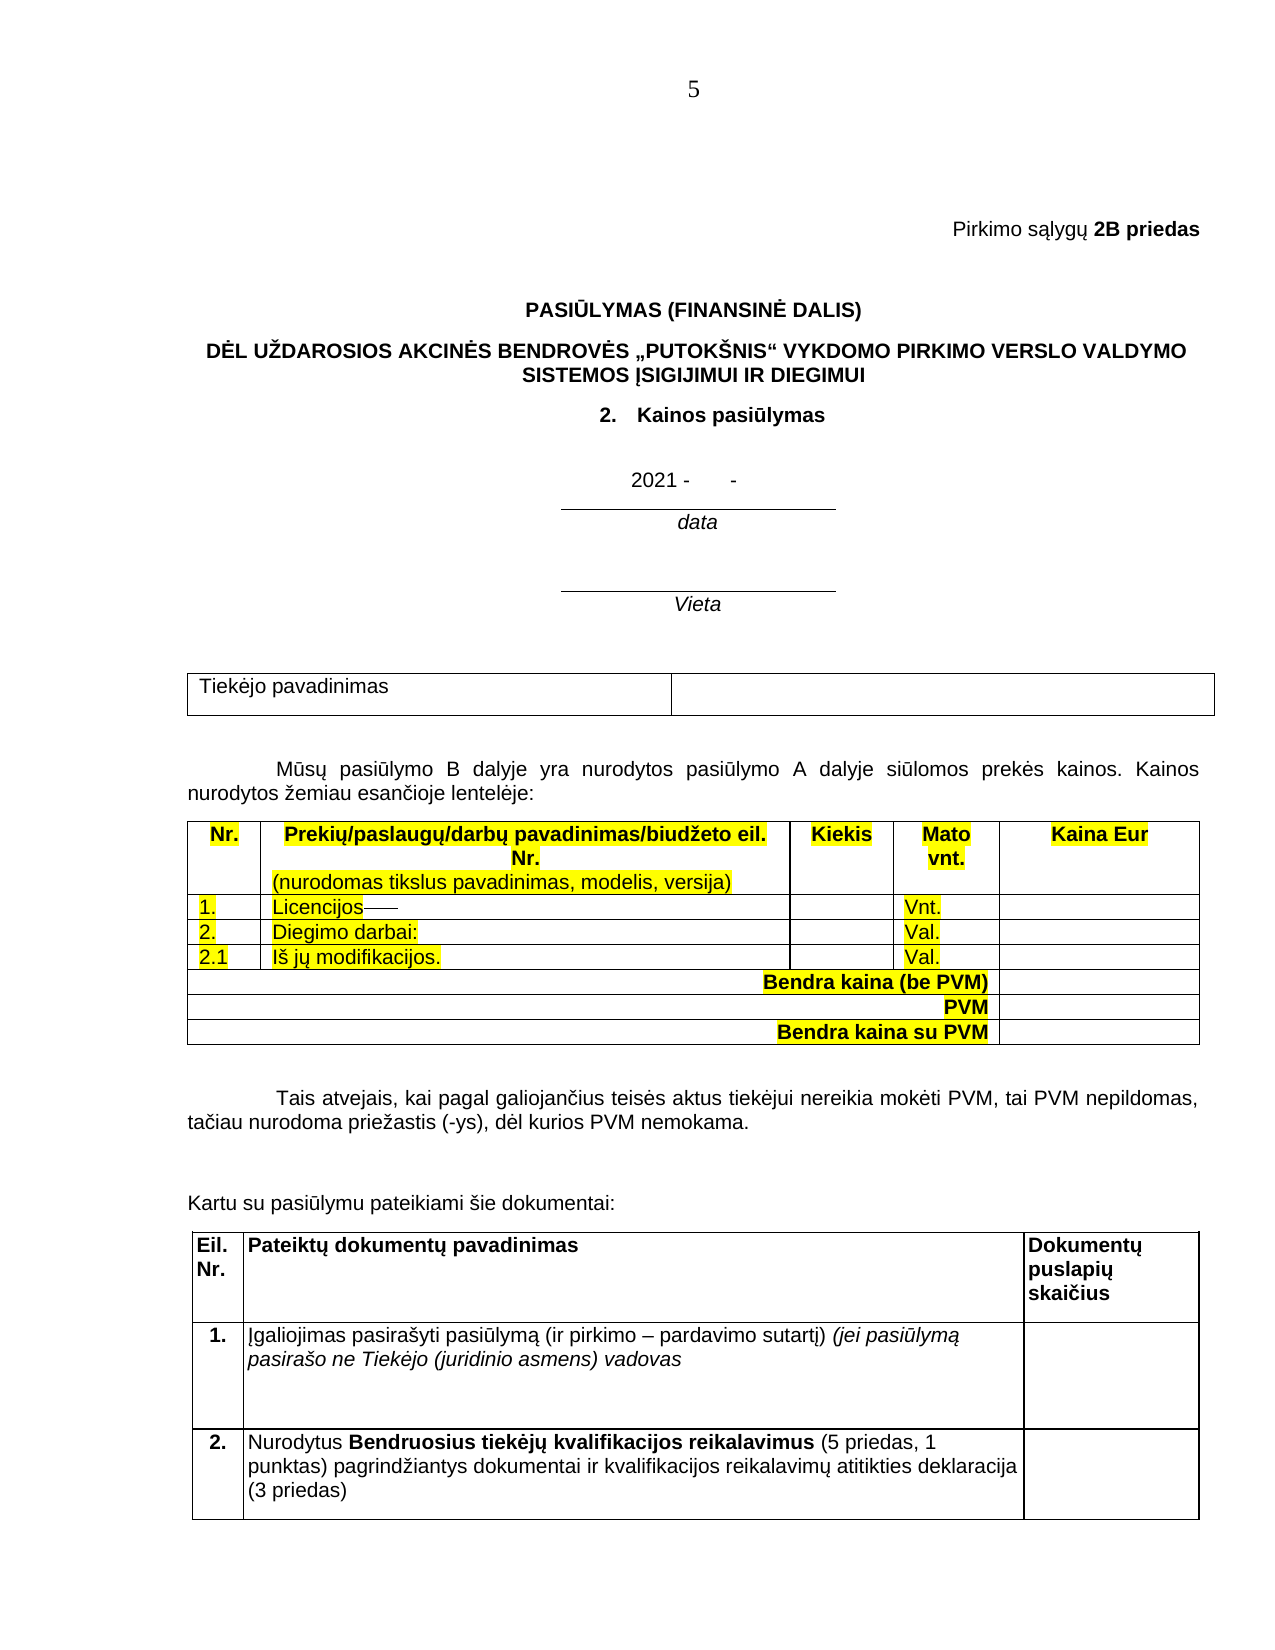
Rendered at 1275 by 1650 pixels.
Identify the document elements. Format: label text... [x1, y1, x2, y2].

text DĖL UŽDAROSIOS AKCINĖS BENDROVĖS „PUTOKŠNIS“ VYKDOMO PIRKIMO VERSLO VALDYMO SISTEMOS ĮSIGIJIMUI IR DIEGIMUI [187, 339, 1200, 387]
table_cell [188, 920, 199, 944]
text PASIŪLYMAS (FINANSINĖ DALIS) [187, 298, 1200, 322]
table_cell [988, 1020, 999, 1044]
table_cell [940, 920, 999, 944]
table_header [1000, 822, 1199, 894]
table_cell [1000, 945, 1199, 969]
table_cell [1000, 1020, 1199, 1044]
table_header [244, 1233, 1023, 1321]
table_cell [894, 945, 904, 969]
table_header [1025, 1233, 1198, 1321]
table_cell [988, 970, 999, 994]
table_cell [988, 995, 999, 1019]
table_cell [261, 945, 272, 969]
list Kainos pasiūlymas [225, 403, 1200, 427]
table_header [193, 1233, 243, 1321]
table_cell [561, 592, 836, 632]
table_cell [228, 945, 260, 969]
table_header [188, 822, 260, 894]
text Tais atvejais, kai pagal galiojančius teisės aktus tiekėjui nereikia mokėti PVM, tai PVM nepildomas, tačiau nurodoma priežastis (-ys), dėl kurios PVM nemokama. [187, 1086, 1200, 1133]
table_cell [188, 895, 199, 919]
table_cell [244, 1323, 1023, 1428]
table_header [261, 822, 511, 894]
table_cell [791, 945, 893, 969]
text Kartu su pasiūlymu pateikiami šie dokumentai: [187, 1191, 1200, 1215]
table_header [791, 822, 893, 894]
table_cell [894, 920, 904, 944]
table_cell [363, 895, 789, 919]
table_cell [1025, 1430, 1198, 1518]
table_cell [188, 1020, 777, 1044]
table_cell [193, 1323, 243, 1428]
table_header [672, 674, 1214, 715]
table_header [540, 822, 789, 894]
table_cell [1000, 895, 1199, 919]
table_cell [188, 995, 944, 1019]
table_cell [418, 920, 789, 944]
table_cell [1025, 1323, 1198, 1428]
text Mūsų pasiūlymo B dalyje yra nurodytos pasiūlymo A dalyje siūlomos prekės kainos. Kainos nurodytos žemiau esančioje lentelėje: [187, 756, 1200, 804]
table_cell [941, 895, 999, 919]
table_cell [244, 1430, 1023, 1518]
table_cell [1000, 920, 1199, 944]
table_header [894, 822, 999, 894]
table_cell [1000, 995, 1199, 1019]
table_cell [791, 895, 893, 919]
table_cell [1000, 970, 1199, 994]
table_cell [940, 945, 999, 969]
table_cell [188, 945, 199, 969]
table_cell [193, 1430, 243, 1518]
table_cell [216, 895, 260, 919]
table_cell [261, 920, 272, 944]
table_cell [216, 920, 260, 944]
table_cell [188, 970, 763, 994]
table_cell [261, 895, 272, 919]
text Pirkimo sąlygų 2B priedas [187, 217, 1200, 241]
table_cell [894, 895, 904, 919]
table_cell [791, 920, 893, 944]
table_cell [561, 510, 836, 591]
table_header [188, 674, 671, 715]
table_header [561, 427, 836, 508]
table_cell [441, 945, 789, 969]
